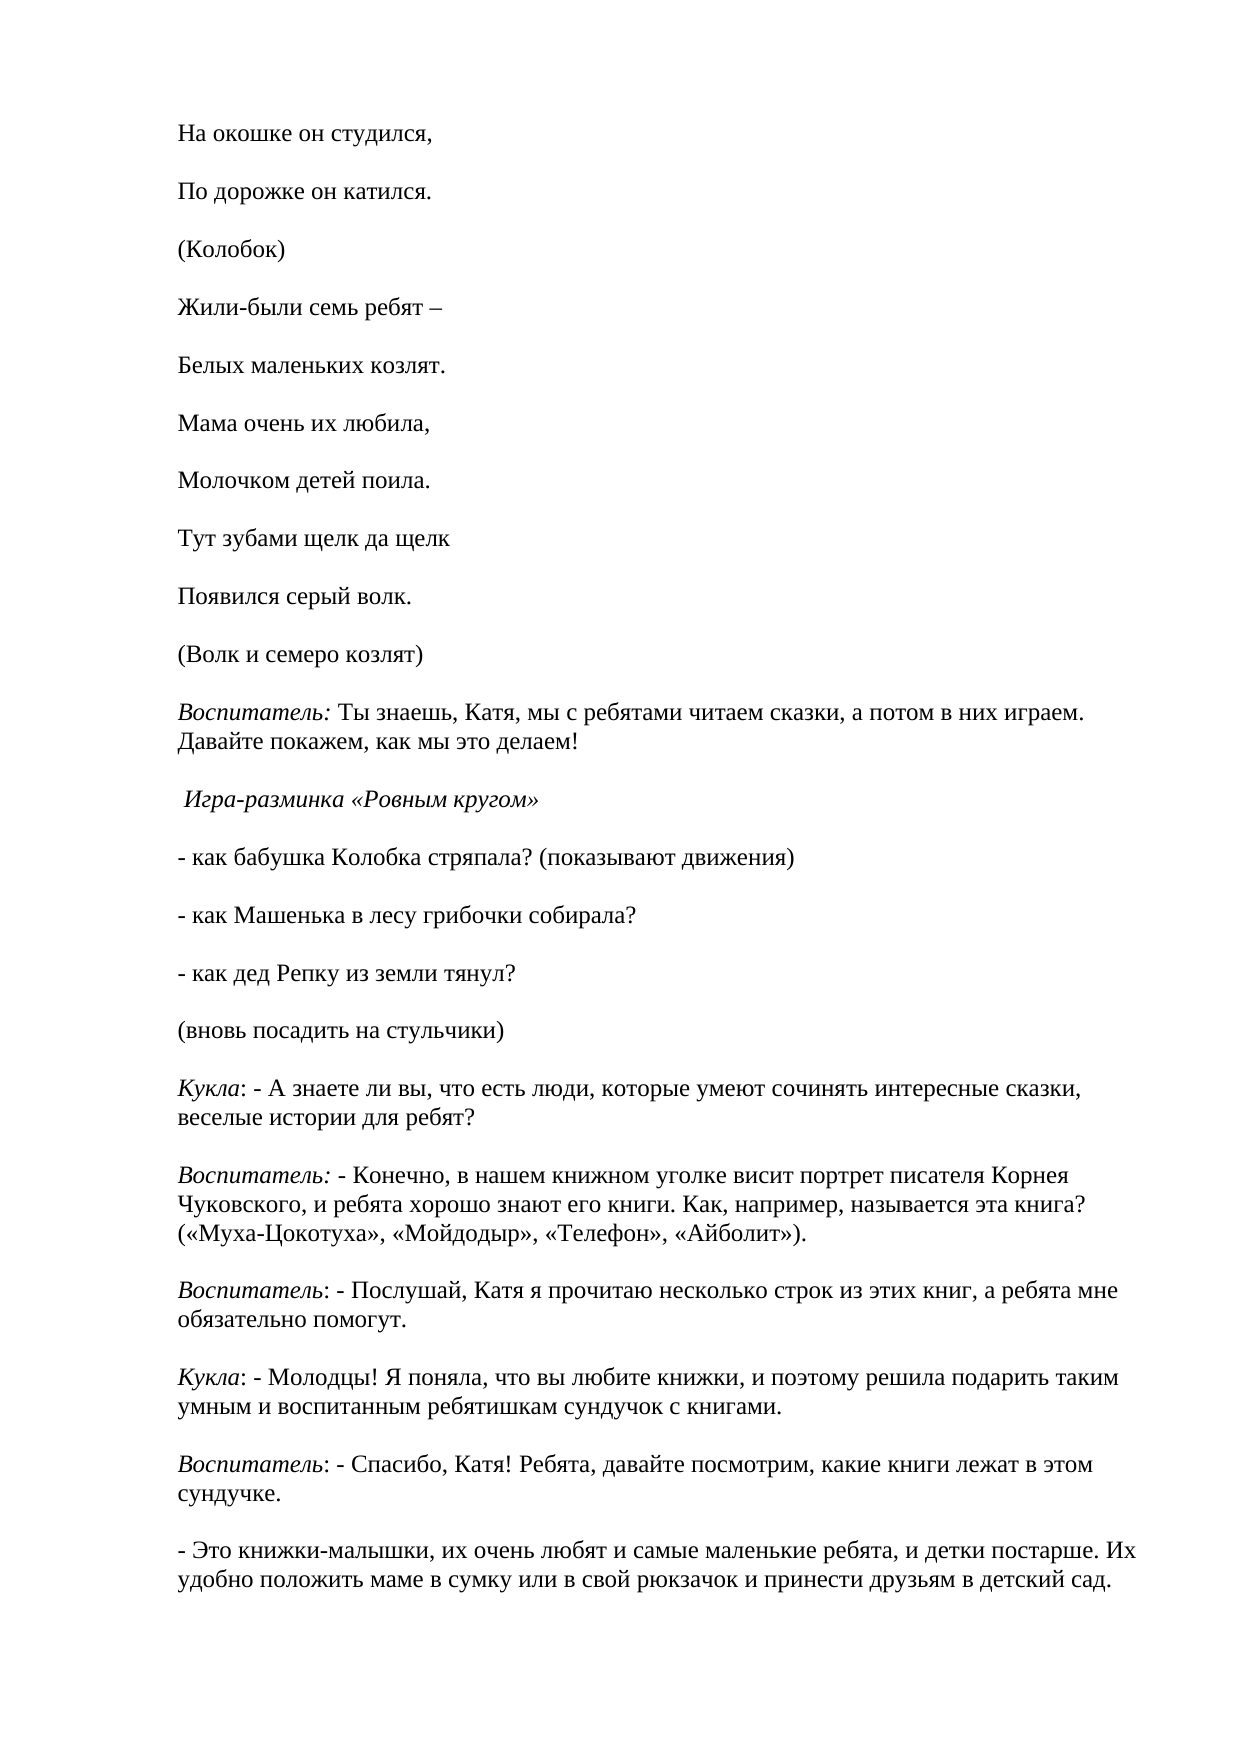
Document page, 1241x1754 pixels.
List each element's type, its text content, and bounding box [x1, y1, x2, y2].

text Мама очень их любила, [177, 408, 1152, 436]
text Тут зубами щелк да щелк [177, 523, 1152, 552]
text Игра-разминка «Ровным кругом» [177, 784, 1152, 813]
text Воспитатель: Ты знаешь, Катя, мы с ребятами читаем сказки, а потом в них играем. Давайте покажем, как мы это делаем! [177, 697, 1152, 755]
text Воспитатель: - Послушай, Катя я прочитаю несколько строк из этих книг, а ребята мне обязательно помогут. [177, 1276, 1152, 1333]
text На окошке он студился, [177, 118, 1152, 147]
text - Это книжки-малышки, их очень любят и самые маленькие ребята, и детки постарше. Их удобно положить маме в сумку или в свой рюкзачок и принести друзьям в детский сад. [177, 1536, 1152, 1593]
text (Волк и семеро козлят) [177, 639, 1152, 668]
text Появился серый волк. [177, 581, 1152, 610]
text Молочком детей поила. [177, 466, 1152, 494]
text Кукла: - Молодцы! Я поняла, что вы любите книжки, и поэтому решила подарить таким умным и воспитанным ребятишкам сундучок с книгами. [177, 1362, 1152, 1420]
text Белых маленьких козлят. [177, 350, 1152, 378]
text (вновь посадить на стульчики) [177, 1016, 1152, 1044]
text Воспитатель: - Конечно, в нашем книжном уголке висит портрет писателя Корнея Чуковского, и ребята хорошо знают его книги. Как, например, называется эта книга? («Муха-Цокотуха», «Мойдодыр», «Телефон», «Айболит»). [177, 1160, 1152, 1246]
text - как бабушка Колобка стряпала? (показывают движения) [177, 842, 1152, 871]
text По дорожке он катился. [177, 176, 1152, 205]
text (Колобок) [177, 234, 1152, 263]
text Кукла: - А знаете ли вы, что есть люди, которые умеют сочинять интересные сказки, веселые истории для ребят? [177, 1073, 1152, 1131]
text - как дед Репку из земли тянул? [177, 958, 1152, 986]
text Жили-были семь ребят – [177, 292, 1152, 321]
text Воспитатель: - Спасибо, Катя! Ребята, давайте посмотрим, какие книги лежат в этом сундучке. [177, 1449, 1152, 1506]
text - как Машенька в лесу грибочки собирала? [177, 900, 1152, 928]
